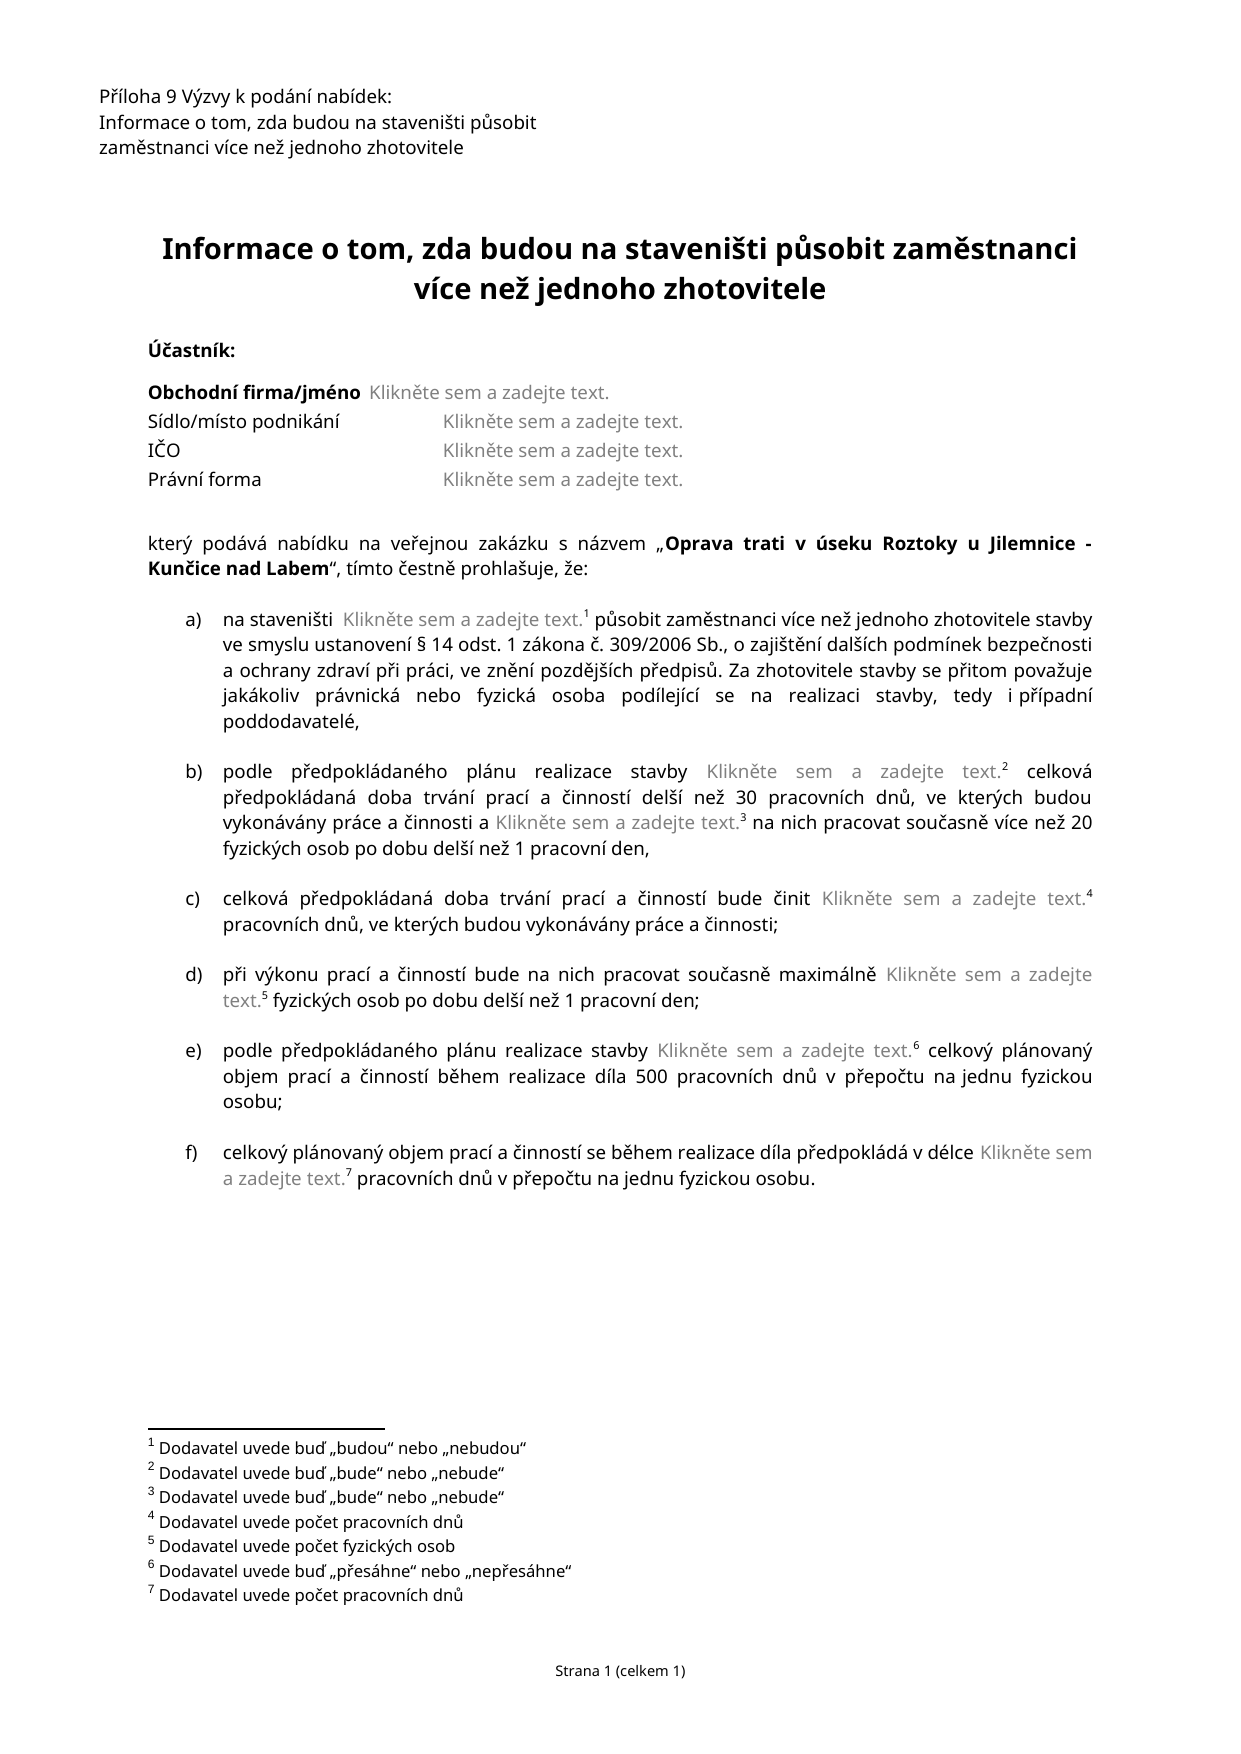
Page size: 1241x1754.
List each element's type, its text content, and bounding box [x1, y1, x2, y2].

list podle předpokládaného plánu realizace stavby celková předpokládaná doba trvání prací a činností delší než 30 pracovních dnů, ve kterých budou vykonávány práce a činnosti a na nich pracovat současně více než 20 fyzických osob po dobu delší než 1 pracovní den, [185, 759, 1093, 861]
text Sídlo/místo podnikání [148, 405, 1093, 434]
list celková předpokládaná doba trvání prací a činností bude činit pracovních dnů, ve kterých budou vykonávány práce a činnosti; [185, 886, 1093, 937]
text Obchodní firma/jméno [148, 376, 1093, 405]
list při výkonu prací a činností bude na nich pracovat současně maximálně fyzických osob po dobu delší než 1 pracovní den; [185, 962, 1093, 1013]
text Právní forma [148, 463, 1093, 492]
list podle předpokládaného plánu realizace stavby celkový plánovaný objem prací a činností během realizace díla 500 pracovních dnů v přepočtu na jednu fyzickou osobu; [185, 1038, 1093, 1114]
text který podává nabídku na veřejnou zakázku s názvem „Oprava trati v úseku Roztoky u Jilemnice - Kunčice nad Labem“, tímto čestně prohlašuje, že: [148, 530, 1093, 581]
text Účastník: [148, 333, 1093, 364]
title Informace o tom, zda budou na staveništi působit zaměstnanci více než jednoho zhotovitele [148, 228, 1093, 308]
list na staveništi působit zaměstnanci více než jednoho zhotovitele stavby ve smyslu ustanovení § 14 odst. 1 zákona č. 309/2006 Sb., o zajištění dalších podmínek bezpečnosti a ochrany zdraví při práci, ve znění pozdějších předpisů. Za zhotovitele stavby se přitom považuje jakákoliv právnická nebo fyzická osoba podílející se na realizaci stavby, tedy i případní poddodavatelé, [185, 606, 1093, 734]
list celkový plánovaný objem prací a činností se během realizace díla předpokládá v délce pracovních dnů v přepočtu na jednu fyzickou osobu. [185, 1139, 1093, 1190]
text IČO [148, 434, 1093, 463]
